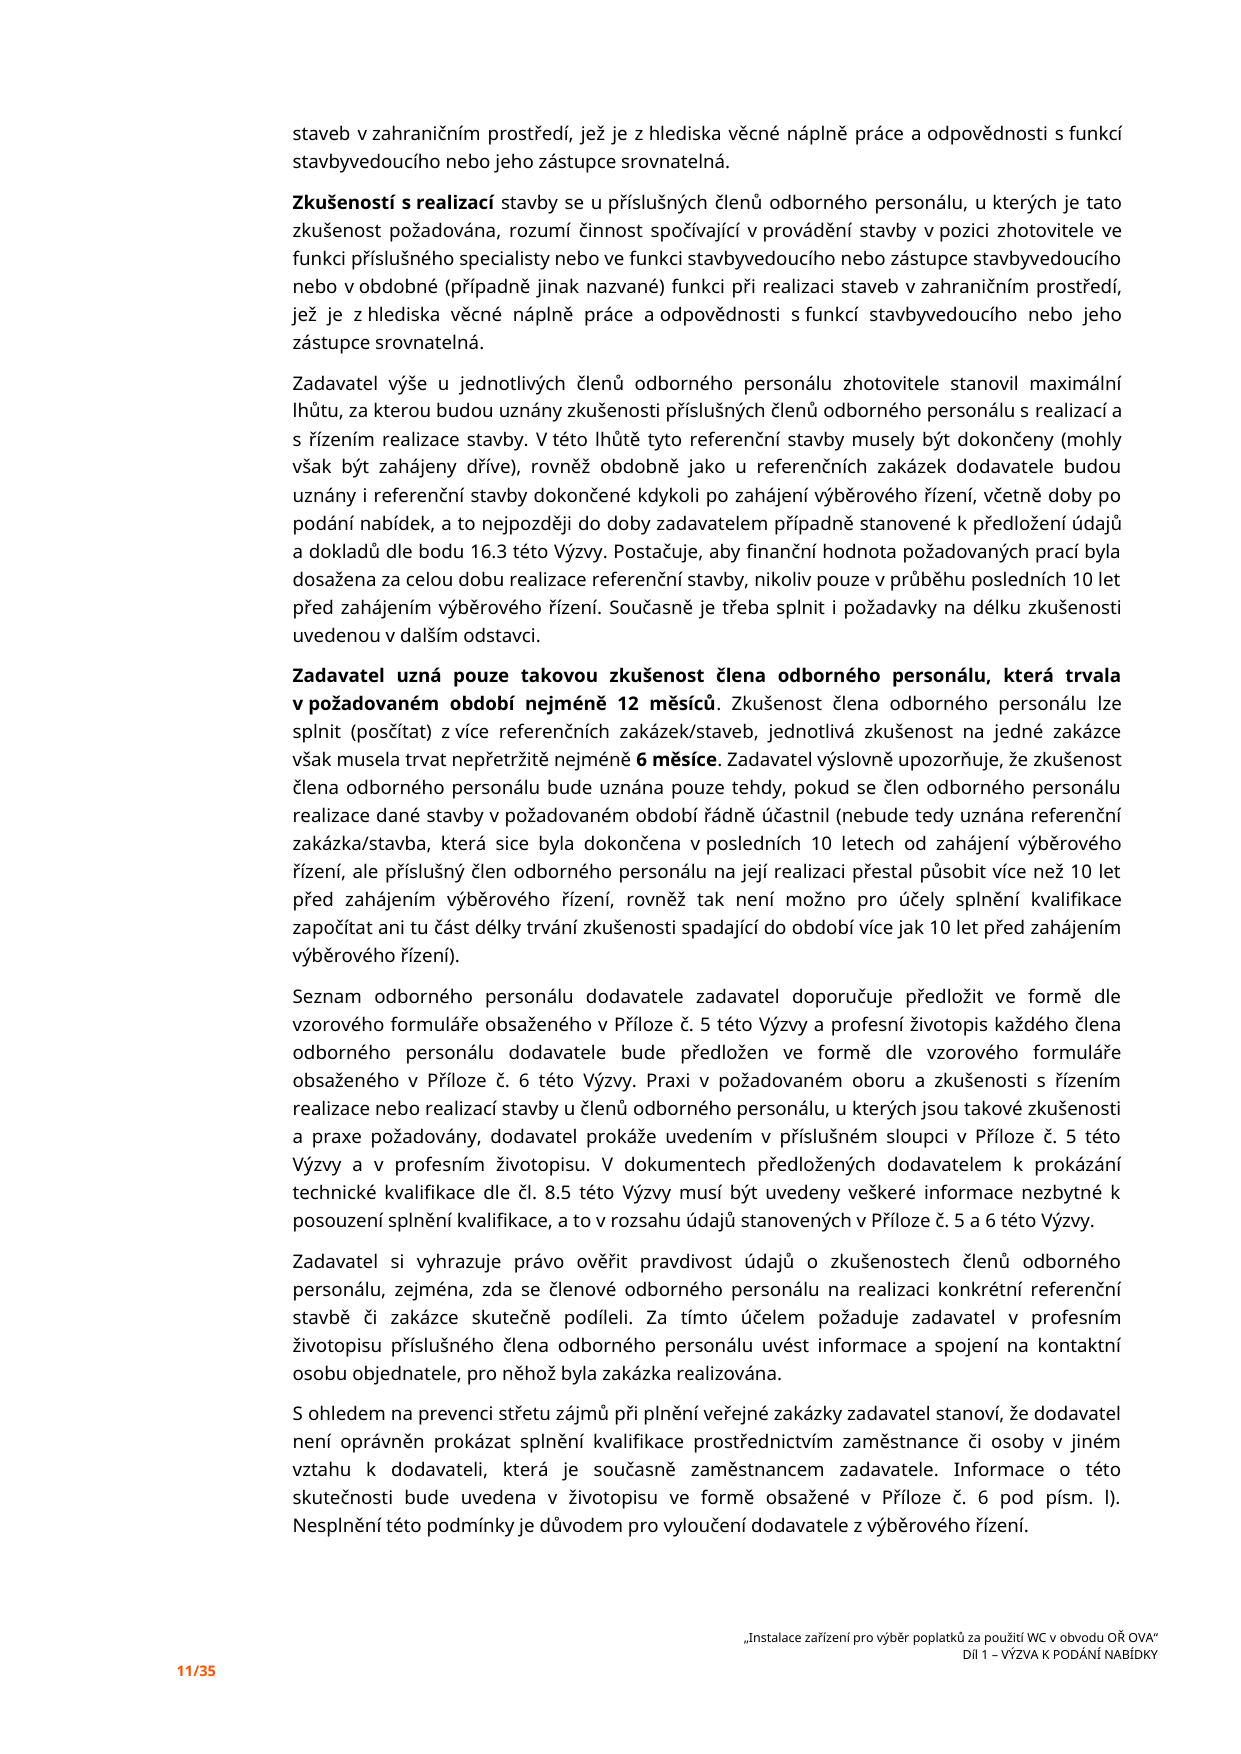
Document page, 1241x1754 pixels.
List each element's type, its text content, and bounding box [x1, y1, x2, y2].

text Zadavatel si vyhrazuje právo ověřit pravdivost údajů o zkušenostech členů odborného personálu, zejména, zda se členové odborného personálu na realizaci konkrétní referenční stavbě či zakázce skutečně podíleli. Za tímto účelem požaduje zadavatel v profesním životopisu příslušného člena odborného personálu uvést informace a spojení na kontaktní osobu objednatele, pro něhož byla zakázka realizována. [292, 1248, 1122, 1386]
text Zkušeností s realizací stavby se u příslušných členů odborného personálu, u kterých je tato zkušenost požadována, rozumí činnost spočívající v provádění stavby v pozici zhotovitele ve funkci příslušného specialisty nebo ve funkci stavbyvedoucího nebo zástupce stavbyvedoucího nebo v obdobné (případně jinak nazvané) funkci při realizaci staveb v zahraničním prostředí, jež je z hlediska věcné náplně práce a odpovědnosti s funkcí stavbyvedoucího nebo jeho zástupce srovnatelná. [292, 189, 1122, 355]
text S ohledem na prevenci střetu zájmů při plnění veřejné zakázky zadavatel stanoví, že dodavatel není oprávněn prokázat splnění kvalifikace prostřednictvím zaměstnance či osoby v jiném vztahu k dodavateli, která je současně zaměstnancem zadavatele. Informace o této skutečnosti bude uvedena v životopisu ve formě obsažené v Příloze č. 6 pod písm. l). Nesplnění této podmínky je důvodem pro vyloučení dodavatele z výběrového řízení. [292, 1401, 1122, 1538]
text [292, 121, 1122, 174]
text Seznam odborného personálu dodavatele zadavatel doporučuje předložit ve formě dle vzorového formuláře obsaženého v Příloze č. 5 této Výzvy a profesní životopis každého člena odborného personálu dodavatele bude předložen ve formě dle vzorového formuláře obsaženého v Příloze č. 6 této Výzvy. Praxi v požadovaném oboru a zkušenosti s řízením realizace nebo realizací stavby u členů odborného personálu, u kterých jsou takové zkušenosti a praxe požadovány, dodavatel prokáže uvedením v příslušném sloupci v Příloze č. 5 této Výzvy a v profesním životopisu. V dokumentech předložených dodavatelem k prokázání technické kvalifikace dle čl. 8.5 této Výzvy musí být uvedeny veškeré informace nezbytné k posouzení splnění kvalifikace, a to v rozsahu údajů stanovených v Příloze č. 5 a 6 této Výzvy. [292, 983, 1122, 1233]
text Zadavatel výše u jednotlivých členů odborného personálu zhotovitele stanovil maximální lhůtu, za kterou budou uznány zkušenosti příslušných členů odborného personálu s realizací a s řízením realizace stavby. V této lhůtě tyto referenční stavby musely být dokončeny (mohly však být zahájeny dříve), rovněž obdobně jako u referenčních zakázek dodavatele budou uznány i referenční stavby dokončené kdykoli po zahájení výběrového řízení, včetně doby po podání nabídek, a to nejpozději do doby zadavatelem případně stanovené k předložení údajů a dokladů dle bodu 16.3 této Výzvy. Postačuje, aby finanční hodnota požadovaných prací byla dosažena za celou dobu realizace referenční stavby, nikoliv pouze v průběhu posledních 10 let před zahájením výběrového řízení. Současně je třeba splnit i požadavky na délku zkušenosti uvedenou v dalším odstavci. [292, 370, 1122, 647]
text Zadavatel uzná pouze takovou zkušenost člena odborného personálu, která trvala v požadovaném období nejméně 12 měsíců. Zkušenost člena odborného personálu lze splnit (posčítat) z více referenčních zakázek/staveb, jednotlivá zkušenost na jedné zakázce však musela trvat nepřetržitě nejméně 6 měsíce. Zadavatel výslovně upozorňuje, že zkušenost člena odborného personálu bude uznána pouze tehdy, pokud se člen odborného personálu realizace dané stavby v požadovaném období řádně účastnil (nebude tedy uznána referenční zakázka/stavba, která sice byla dokončena v posledních 10 letech od zahájení výběrového řízení, ale příslušný člen odborného personálu na její realizaci přestal působit více než 10 let před zahájením výběrového řízení, rovněž tak není možno pro účely splnění kvalifikace započítat ani tu část délky trvání zkušenosti spadající do období více jak 10 let před zahájením výběrového řízení). [292, 662, 1122, 968]
